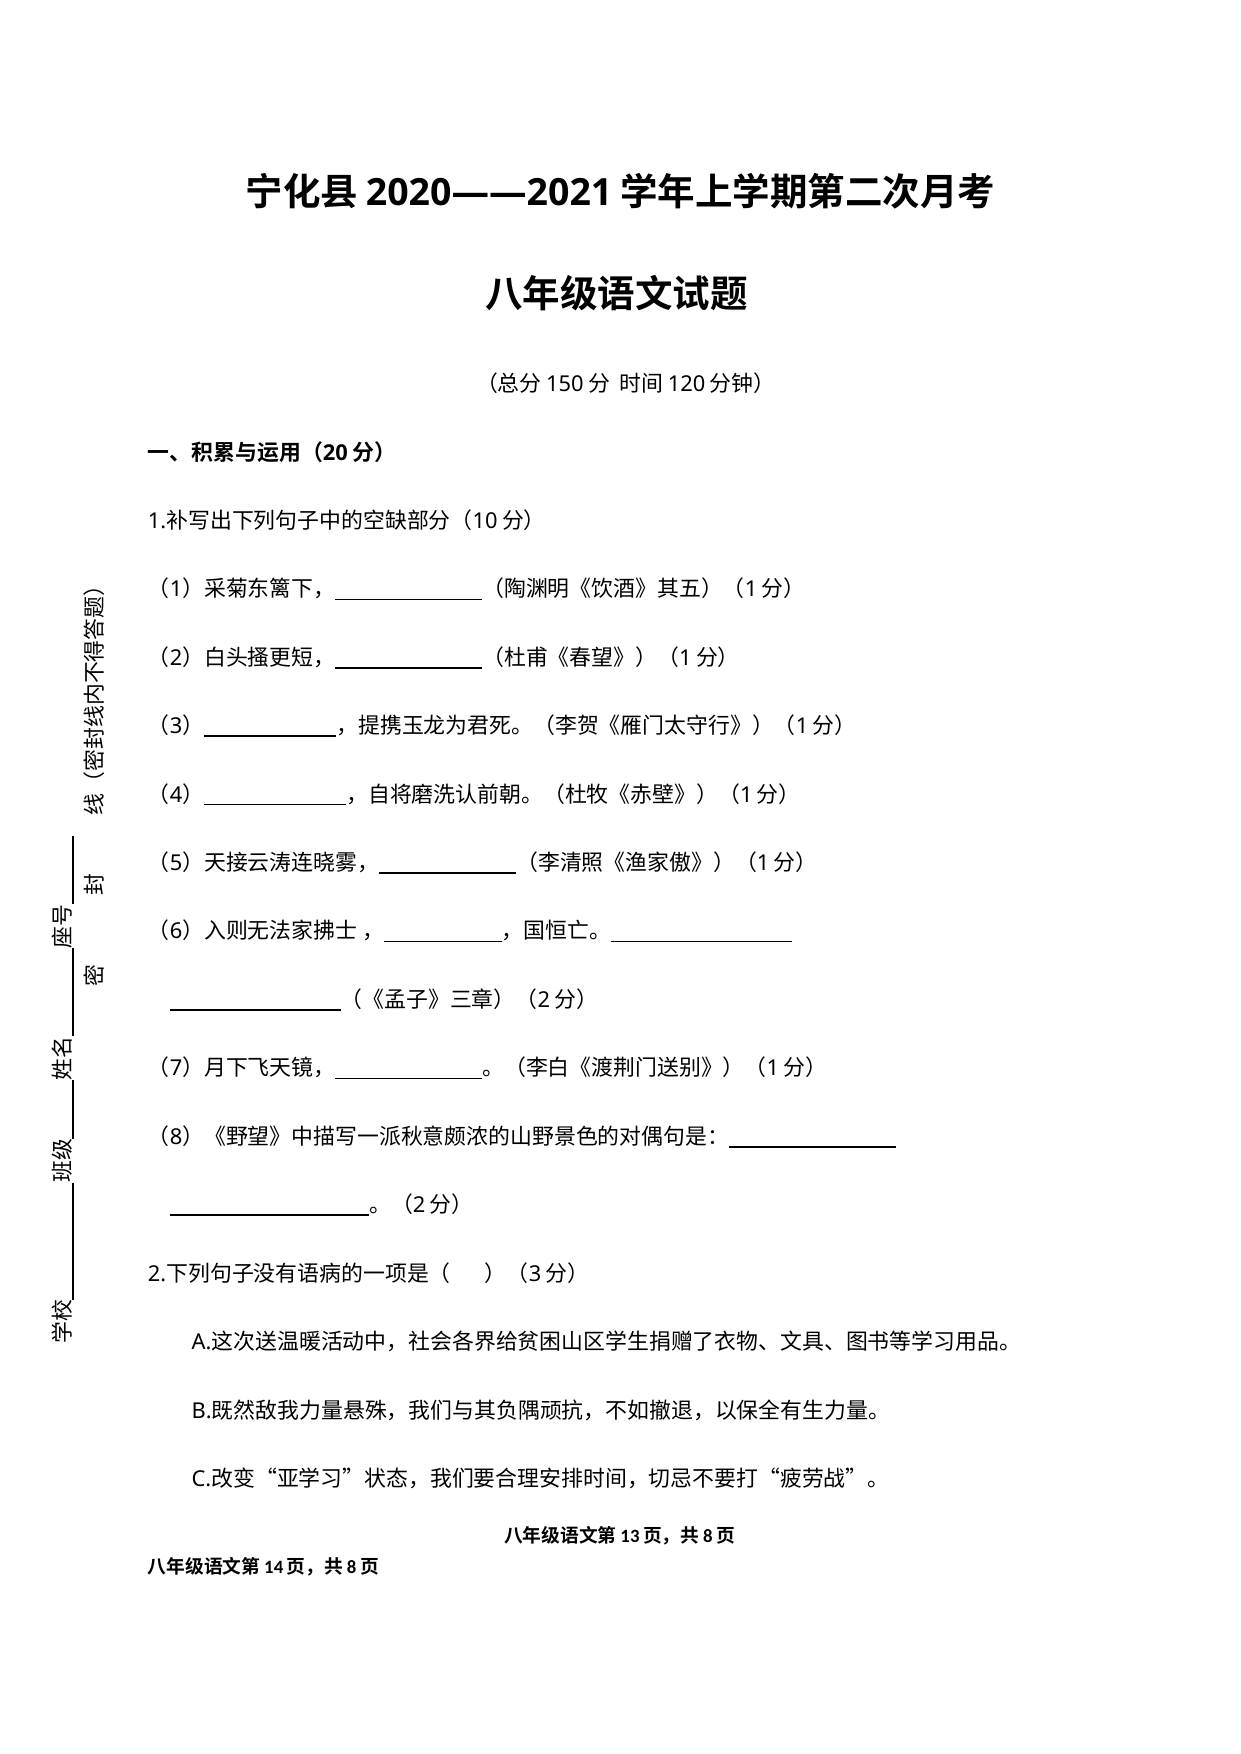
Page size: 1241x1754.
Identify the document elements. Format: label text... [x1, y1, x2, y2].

text （8）《野望》中描写一派秋意颇浓的山野景色的对偶句是： [148, 1119, 1092, 1151]
text （4） ，自将磨洗认前朝。（杜牧《赤壁》）（1分） [148, 777, 1092, 808]
text （6）入则无法家拂士 ， ，国恒亡。 [148, 913, 1092, 945]
text 1.补写出下列句子中的空缺部分（10分） [148, 503, 1092, 535]
text （《孟子》三章）（2分） [169, 982, 1092, 1014]
text （总分150分 时间120分钟） [148, 366, 1092, 398]
text （3） ，提携玉龙为君死。（李贺《雁门太守行》）（1分） [148, 708, 1092, 740]
text B.既然敌我力量悬殊，我们与其负隅顽抗，不如撤退，以保全有生力量。 [148, 1393, 1092, 1424]
text C.改变“亚学习”状态，我们要合理安排时间，切忌不要打“疲劳战”。 [148, 1461, 1092, 1493]
text A.这次送温暖活动中，社会各界给贫困山区学生捐赠了衣物、文具、图书等学习用品。 [148, 1324, 1092, 1356]
text 。（2分） [148, 1187, 1092, 1219]
text 一、积累与运用（20分） [148, 434, 1092, 466]
text 八年级语文试题 [148, 264, 1092, 318]
text （7）月下飞天镜， 。（李白《渡荆门送别》）（1分） [148, 1050, 1092, 1082]
text 2.下列句子没有语病的一项是（ ）（3分） [148, 1256, 1092, 1287]
text （1）采菊东篱下， （陶渊明《饮酒》其五）（1分） [148, 571, 1092, 603]
text （5）天接云涛连晓雾， （李清照《渔家傲》）（1分） [148, 845, 1092, 877]
text （2）白头搔更短， （杜甫《春望》）（1分） [148, 640, 1092, 672]
text 宁化县2020——2021学年上学期第二次月考 [148, 161, 1092, 216]
